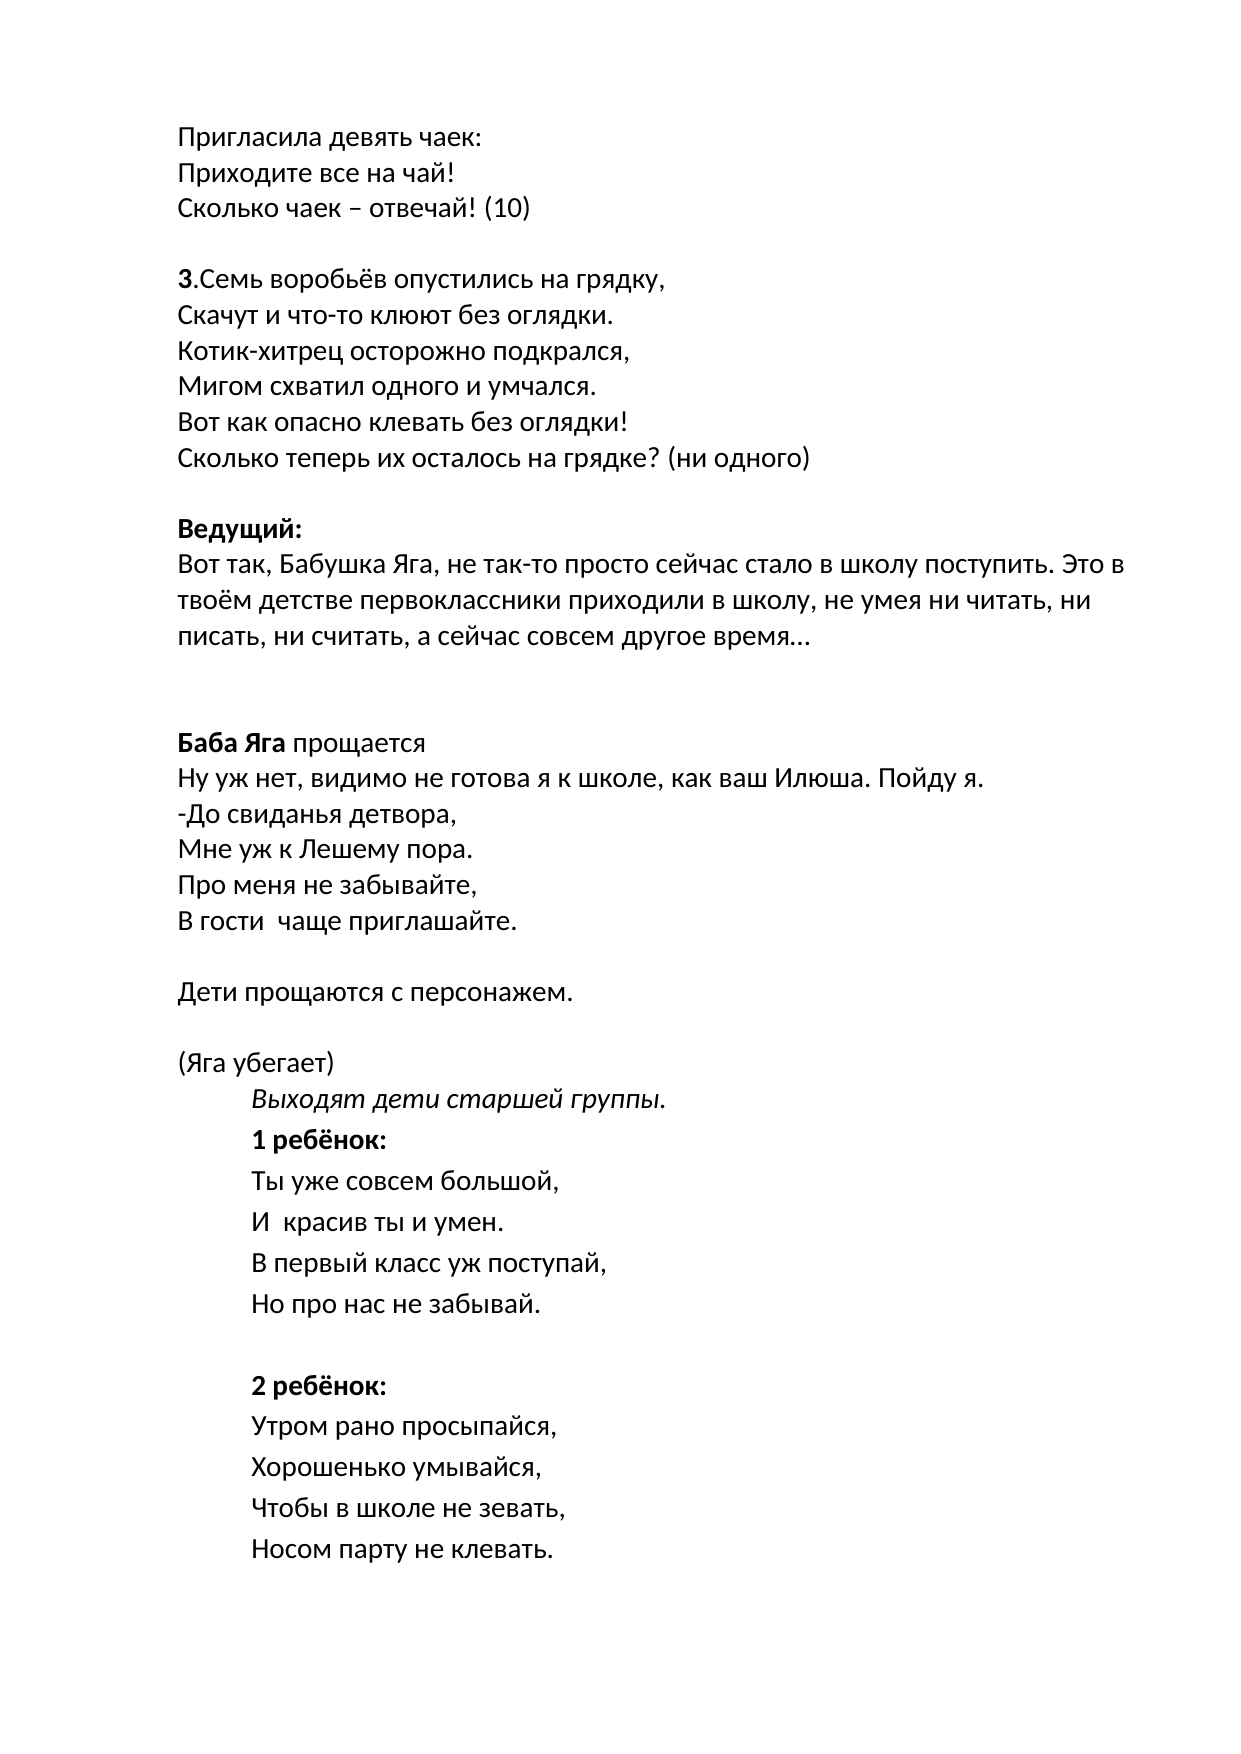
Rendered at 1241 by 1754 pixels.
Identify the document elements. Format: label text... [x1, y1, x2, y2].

text (Яга убегает) [177, 1044, 1152, 1080]
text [251, 1080, 1152, 1607]
text -До свиданья детвора, Мне уж к Лешему пора. Про меня не забывайте, В гости чаще приглашайте. [177, 795, 1152, 937]
text Ну уж нет, видимо не готова я к школе, как ваш Илюша. Пойду я. [177, 759, 1152, 795]
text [177, 118, 1152, 652]
text Дети прощаются с персонажем. [177, 973, 1152, 1009]
text Баба Яга прощается [177, 724, 1152, 759]
